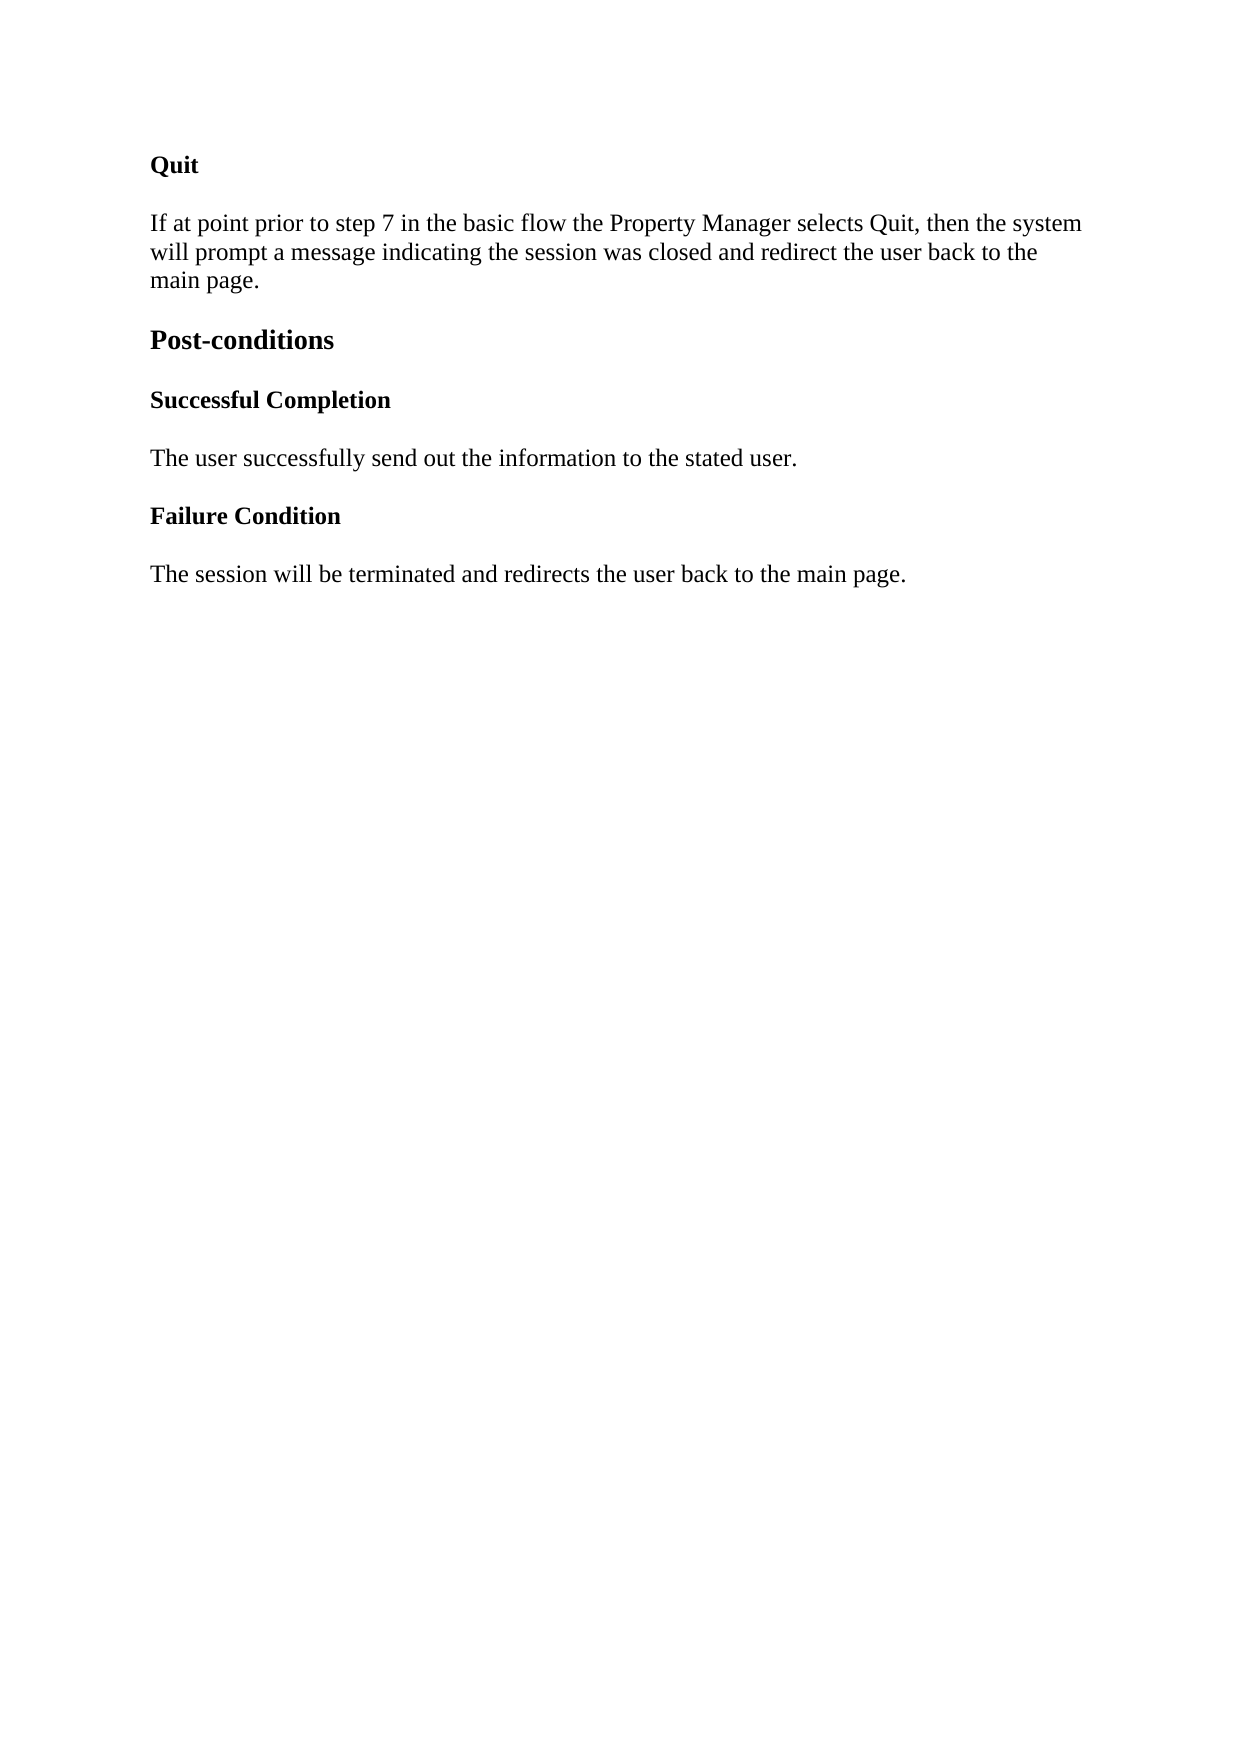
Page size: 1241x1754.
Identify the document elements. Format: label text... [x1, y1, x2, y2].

text Post-conditions [150, 323, 1090, 356]
text The user successfully send out the information to the stated user. [150, 443, 1090, 472]
text Successful Completion [150, 385, 1090, 414]
text Failure Condition [150, 501, 1090, 529]
text If at point prior to step 7 in the basic flow the Property Manager selects Quit, then the system will prompt a message indicating the session was closed and redirect the user back to the main page. [150, 208, 1090, 294]
text Quit [150, 150, 1090, 179]
text The session will be terminated and redirects the user back to the main page. [150, 559, 1090, 587]
